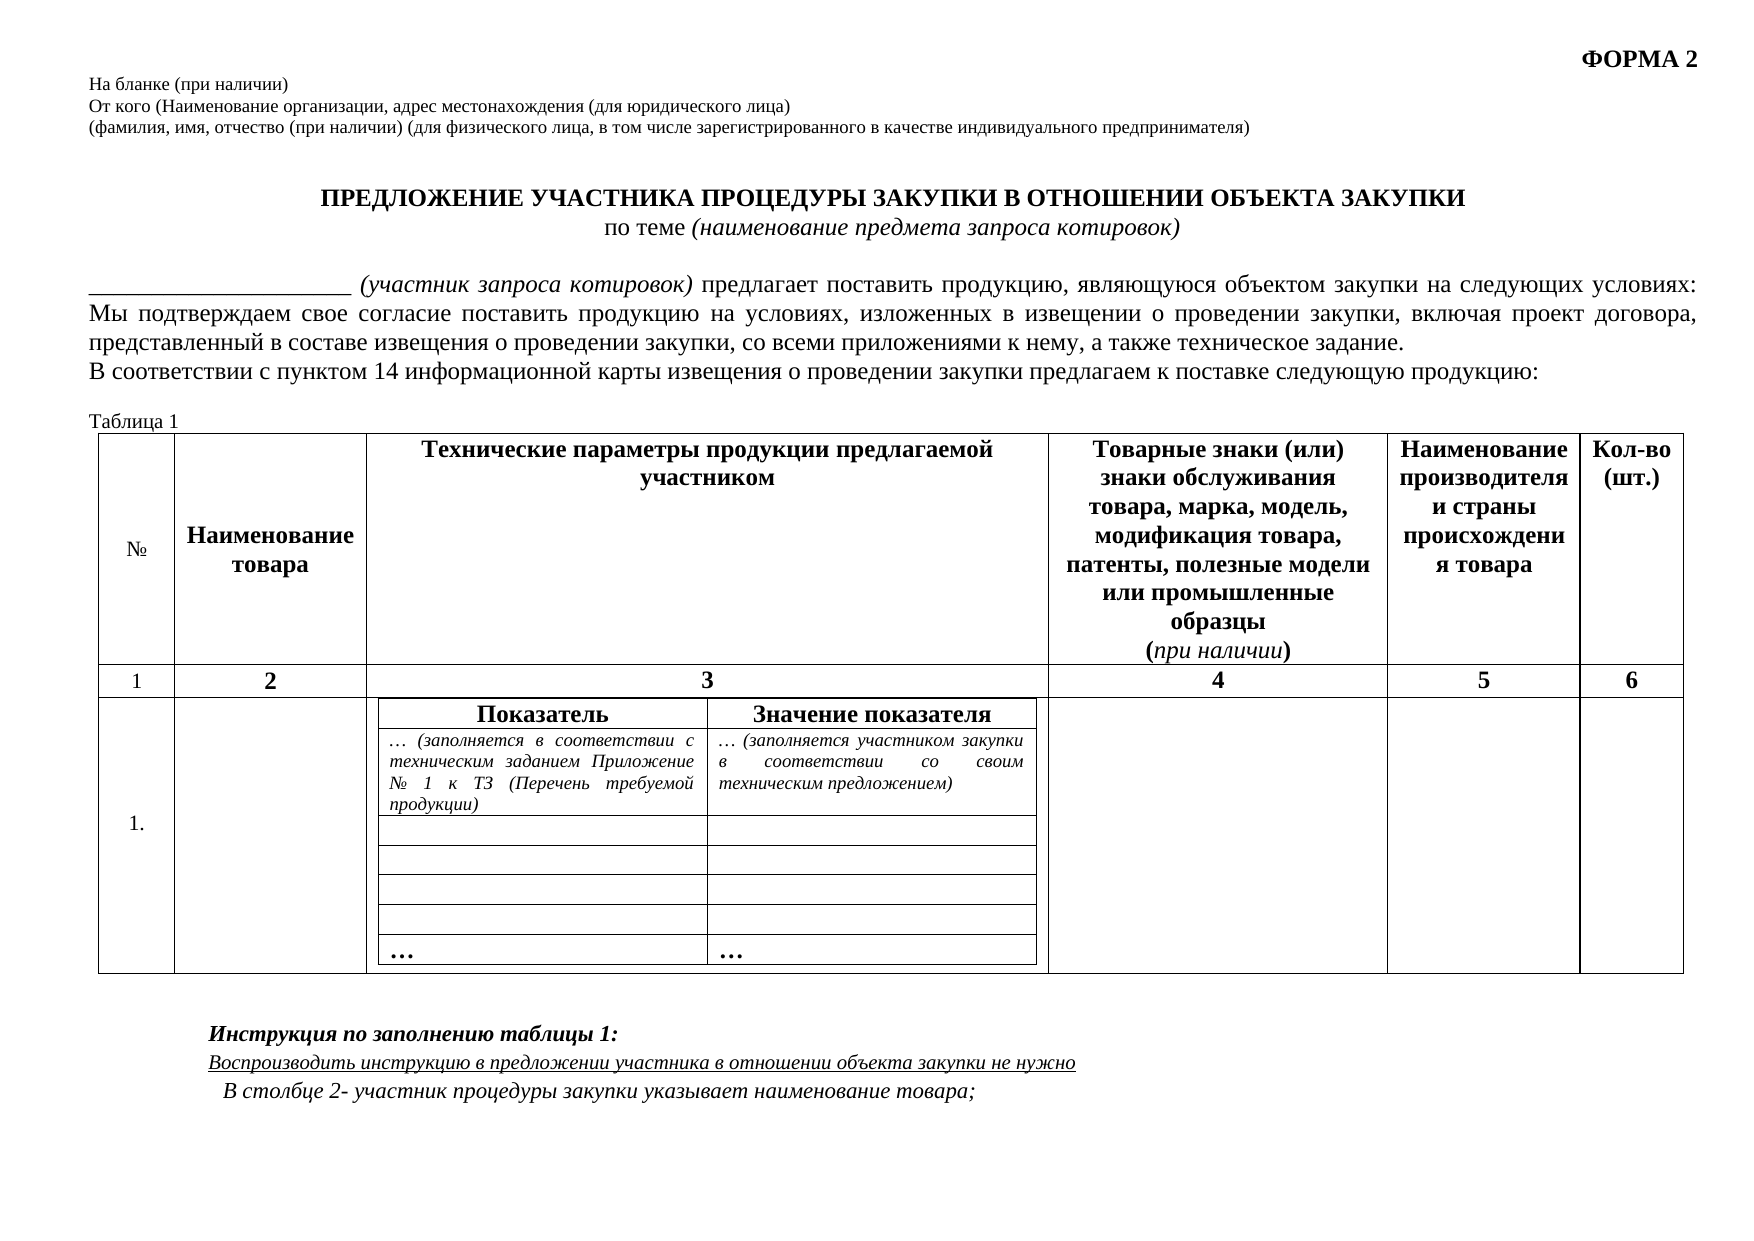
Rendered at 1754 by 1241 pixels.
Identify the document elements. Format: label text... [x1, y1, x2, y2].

text От кого (Наименование организации, адрес местонахождения (для юридического лица) [89, 94, 1698, 116]
table_cell 4 [1049, 665, 1387, 697]
table_cell [175, 698, 366, 973]
table_cell 5 [1388, 665, 1579, 697]
text На бланке (при наличии) [89, 73, 1698, 94]
table_cell [1581, 698, 1683, 973]
table_header № [99, 434, 174, 664]
table_cell [367, 698, 1048, 973]
text _____________________ (участник запроса котировок) предлагает поставить продукцию, являющуюся объектом закупки на следующих условиях: Мы подтверждаем свое согласие поставить продукцию на условиях, изложенных в извещении о проведении закупки, включая проект договора, представленный в составе извещения о проведении закупки, со всеми приложениями к нему, а также техническое задание. [89, 269, 1698, 356]
table_header Наименование товара [175, 434, 366, 664]
table_cell [1388, 698, 1579, 973]
text Таблица 1 [89, 409, 1698, 433]
table_cell 3 [367, 665, 1048, 697]
text ФОРМА 2 [325, 44, 1698, 73]
table_cell 1 [99, 665, 174, 697]
text ПРЕДЛОЖЕНИЕ УЧАСТНИКА ПРОЦЕДУРЫ ЗАКУПКИ В ОТНОШЕНИИ ОБЪЕКТА ЗАКУПКИ [89, 183, 1698, 212]
text Воспроизводить инструкцию в предложении участника в отношении объекта закупки не нужно [164, 1050, 1698, 1074]
table_cell 1. [99, 698, 174, 973]
table_header Наименование производителя и страны происхождения товара [1388, 434, 1579, 664]
table_header Технические параметры продукции предлагаемой участником [367, 434, 1048, 664]
text В столбце 2- участник процедуры закупки указывает наименование товара; [164, 1077, 1698, 1104]
table_header Кол-во (шт.) [1581, 434, 1683, 664]
text (фамилия, имя, отчество (при наличии) (для физического лица, в том числе зарегистрированного в качестве индивидуального предпринимателя) [89, 116, 1698, 138]
text по теме (наименование предмета запроса котировок) [89, 212, 1698, 241]
table_header Товарные знаки (или) знаки обслуживания товара, марка, модель, модификация товара, патенты, полезные модели или промышленные образцы (при наличии) [1049, 434, 1387, 664]
table_cell [1049, 698, 1387, 973]
table_cell 6 [1581, 665, 1683, 697]
text В соответствии с пунктом 14 информационной карты извещения о проведении закупки предлагаем к поставке следующую продукцию: [89, 356, 1698, 384]
table_cell 2 [175, 665, 366, 697]
text Инструкция по заполнению таблицы 1: [164, 1020, 1698, 1046]
